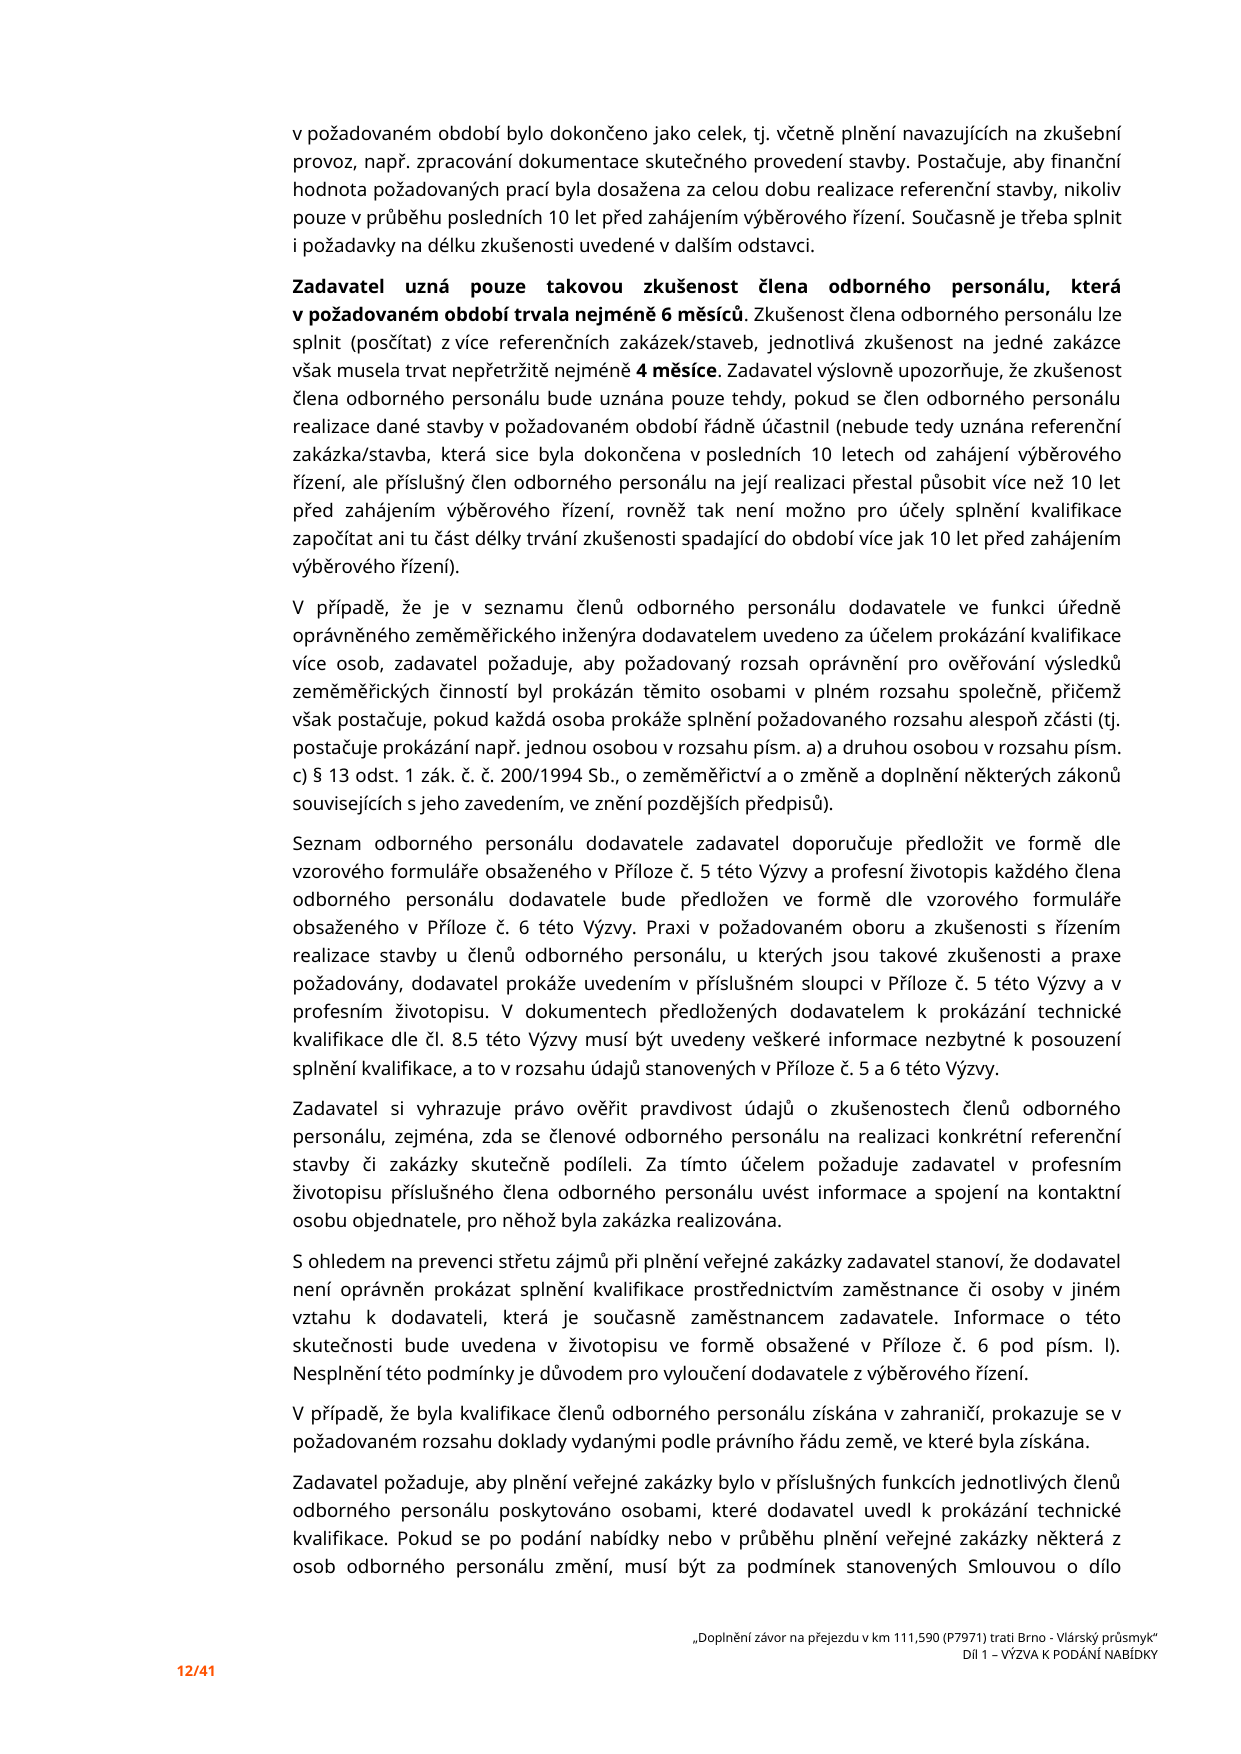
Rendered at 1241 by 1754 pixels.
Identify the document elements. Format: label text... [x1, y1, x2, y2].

text V případě, že je v seznamu členů odborného personálu dodavatele ve funkci úředně oprávněného zeměměřického inženýra dodavatelem uvedeno za účelem prokázání kvalifikace více osob, zadavatel požaduje, aby požadovaný rozsah oprávnění pro ověřování výsledků zeměměřických činností byl prokázán těmito osobami v plném rozsahu společně, přičemž však postačuje, pokud každá osoba prokáže splnění požadovaného rozsahu alespoň zčásti (tj. postačuje prokázání např. jednou osobou v rozsahu písm. a) a druhou osobou v rozsahu písm. c) § 13 odst. 1 zák. č. č. 200/1994 Sb., o zeměměřictví a o změně a doplnění některých zákonů souvisejících s jeho zavedením, ve znění pozdějších předpisů). [292, 594, 1122, 816]
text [292, 121, 1122, 258]
text Seznam odborného personálu dodavatele zadavatel doporučuje předložit ve formě dle vzorového formuláře obsaženého v Příloze č. 5 této Výzvy a profesní životopis každého člena odborného personálu dodavatele bude předložen ve formě dle vzorového formuláře obsaženého v Příloze č. 6 této Výzvy. Praxi v požadovaném oboru a zkušenosti s řízením realizace stavby u členů odborného personálu, u kterých jsou takové zkušenosti a praxe požadovány, dodavatel prokáže uvedením v příslušném sloupci v Příloze č. 5 této Výzvy a v profesním životopisu. V dokumentech předložených dodavatelem k prokázání technické kvalifikace dle čl. 8.5 této Výzvy musí být uvedeny veškeré informace nezbytné k posouzení splnění kvalifikace, a to v rozsahu údajů stanovených v Příloze č. 5 a 6 této Výzvy. [292, 831, 1122, 1080]
text Zadavatel si vyhrazuje právo ověřit pravdivost údajů o zkušenostech členů odborného personálu, zejména, zda se členové odborného personálu na realizaci konkrétní referenční stavby či zakázky skutečně podíleli. Za tímto účelem požaduje zadavatel v profesním životopisu příslušného člena odborného personálu uvést informace a spojení na kontaktní osobu objednatele, pro něhož byla zakázka realizována. [292, 1095, 1122, 1233]
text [292, 1469, 1122, 1579]
text S ohledem na prevenci střetu zájmů při plnění veřejné zakázky zadavatel stanoví, že dodavatel není oprávněn prokázat splnění kvalifikace prostřednictvím zaměstnance či osoby v jiném vztahu k dodavateli, která je současně zaměstnancem zadavatele. Informace o této skutečnosti bude uvedena v životopisu ve formě obsažené v Příloze č. 6 pod písm. l). Nesplnění této podmínky je důvodem pro vyloučení dodavatele z výběrového řízení. [292, 1248, 1122, 1386]
text V případě, že byla kvalifikace členů odborného personálu získána v zahraničí, prokazuje se v požadovaném rozsahu doklady vydanými podle právního řádu země, ve které byla získána. [292, 1401, 1122, 1454]
text Zadavatel uzná pouze takovou zkušenost člena odborného personálu, která v požadovaném období trvala nejméně 6 měsíců. Zkušenost člena odborného personálu lze splnit (posčítat) z více referenčních zakázek/staveb, jednotlivá zkušenost na jedné zakázce však musela trvat nepřetržitě nejméně 4 měsíce. Zadavatel výslovně upozorňuje, že zkušenost člena odborného personálu bude uznána pouze tehdy, pokud se člen odborného personálu realizace dané stavby v požadovaném období řádně účastnil (nebude tedy uznána referenční zakázka/stavba, která sice byla dokončena v posledních 10 letech od zahájení výběrového řízení, ale příslušný člen odborného personálu na její realizaci přestal působit více než 10 let před zahájením výběrového řízení, rovněž tak není možno pro účely splnění kvalifikace započítat ani tu část délky trvání zkušenosti spadající do období více jak 10 let před zahájením výběrového řízení). [292, 273, 1122, 579]
